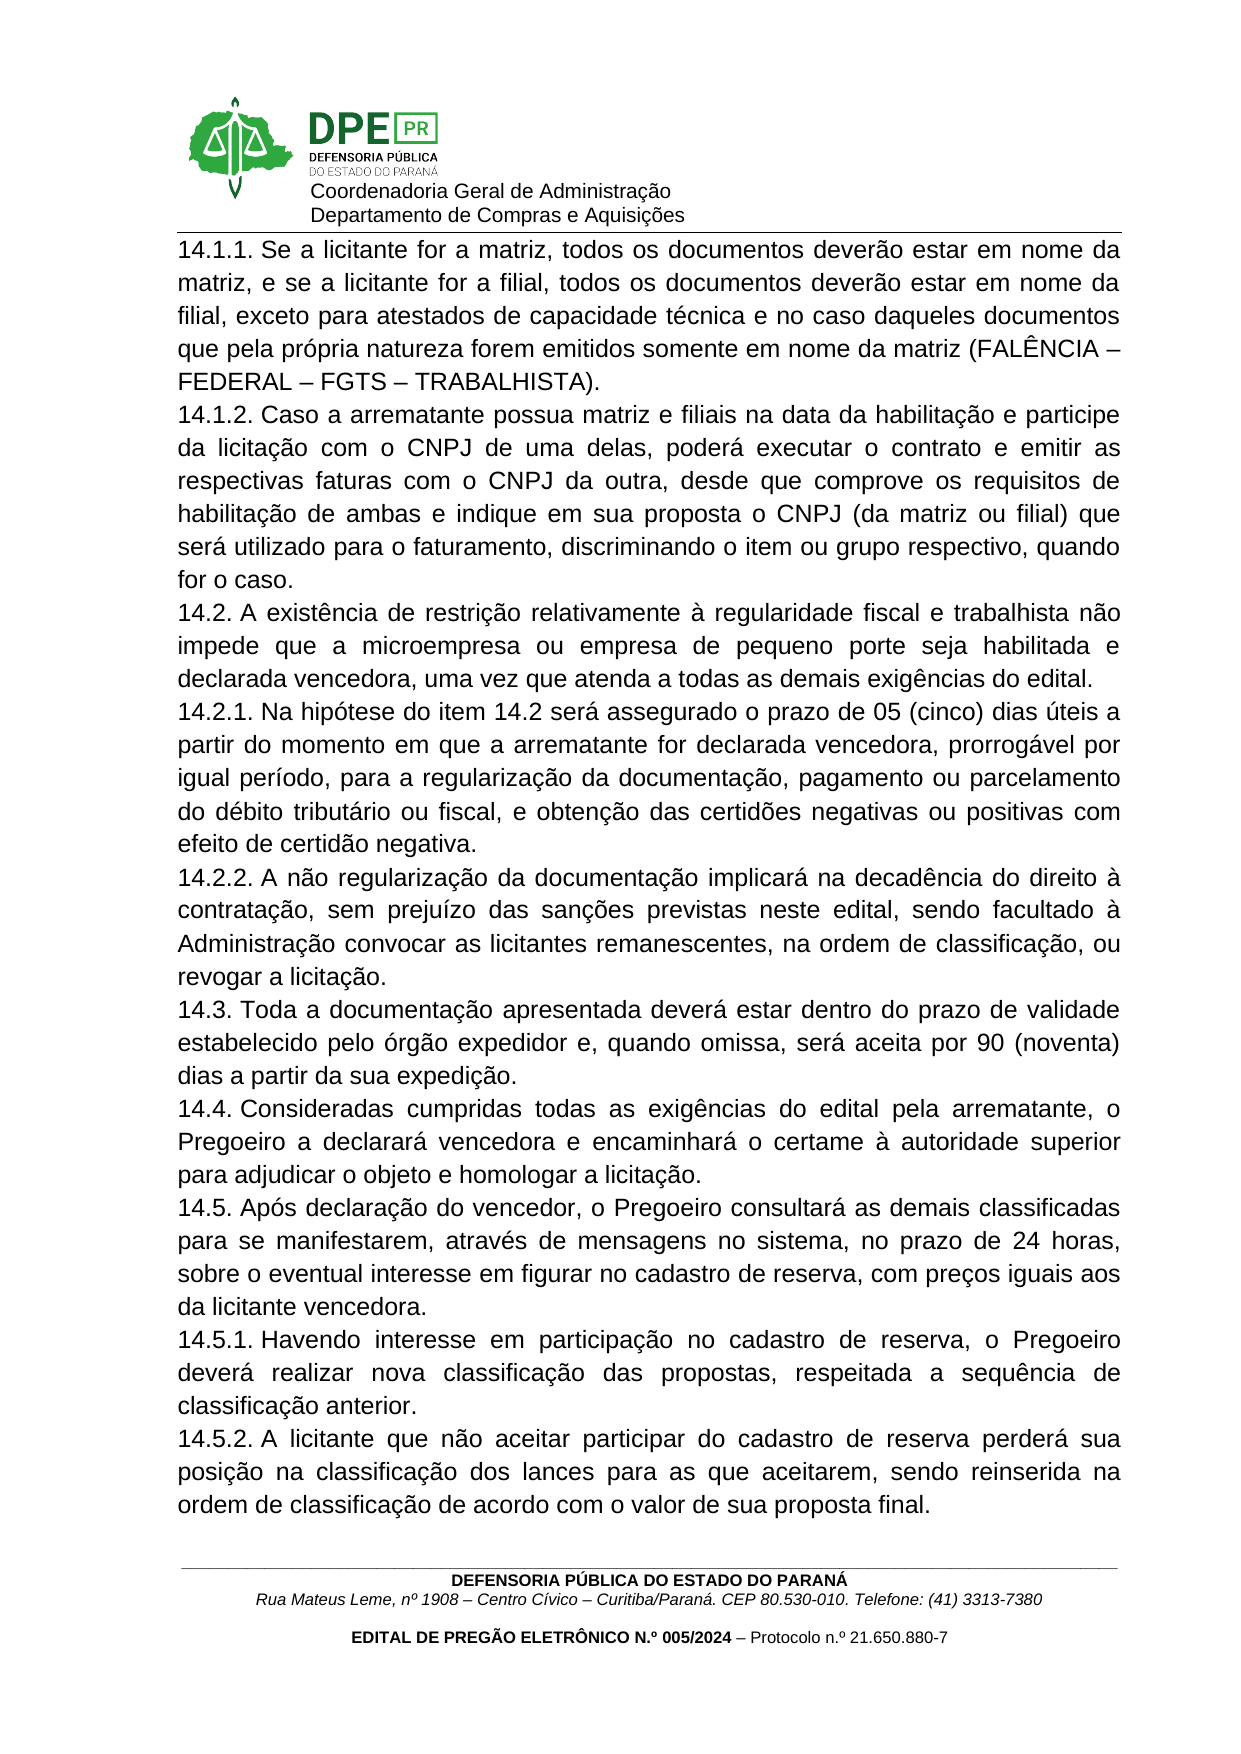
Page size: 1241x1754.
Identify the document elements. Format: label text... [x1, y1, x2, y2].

subtitle Após declaração do vencedor, o Pregoeiro consultará as demais classificadas para se manifestarem, através de mensagens no sistema, no prazo de 24 horas, sobre o eventual interesse em figurar no cadastro de reserva, com preços iguais aos da licitante vencedora. [177, 1193, 1122, 1321]
subtitle A licitante que não aceitar participar do cadastro de reserva perderá sua posição na classificação dos lances para as que aceitarem, sendo reinserida na ordem de classificação de acordo com o valor de sua proposta final. [177, 1424, 1122, 1519]
picture [188, 96, 438, 200]
subtitle Consideradas cumpridas todas as exigências do edital pela arrematante, o Pregoeiro a declarará vencedora e encaminhará o certame à autoridade superior para adjudicar o objeto e homologar a licitação. [177, 1094, 1122, 1188]
subtitle A não regularização da documentação implicará na decadência do direito à contratação, sem prejuízo das sanções previstas neste edital, sendo facultado à Administração convocar as licitantes remanescentes, na ordem de classificação, ou revogar a licitação. [177, 862, 1122, 990]
subtitle Toda a documentação apresentada deverá estar dentro do prazo de validade estabelecido pelo órgão expedidor e, quando omissa, será aceita por 90 (noventa) dias a partir da sua expedição. [177, 994, 1122, 1089]
subtitle A existência de restrição relativamente à regularidade fiscal e trabalhista não impede que a microempresa ou empresa de pequeno porte seja habilitada e declarada vencedora, uma vez que atenda a todas as demais exigências do edital. [177, 598, 1122, 693]
subtitle Havendo interesse em participação no cadastro de reserva, o Pregoeiro deverá realizar nova classificação das propostas, respeitada a sequência de classificação anterior. [177, 1325, 1122, 1419]
subtitle Na hipótese do item 14.2 será assegurado o prazo de 05 (cinco) dias úteis a partir do momento em que a arrematante for declarada vencedora, prorrogável por igual período, para a regularização da documentação, pagamento ou parcelamento do débito tributário ou fiscal, e obtenção das certidões negativas ou positivas com efeito de certidão negativa. [177, 697, 1122, 858]
subtitle Se a licitante for a matriz, todos os documentos deverão estar em nome da matriz, e se a licitante for a filial, todos os documentos deverão estar em nome da filial, exceto para atestados de capacidade técnica e no caso daqueles documentos que pela própria natureza forem emitidos somente em nome da matriz (FALÊNCIA – FEDERAL – FGTS – TRABALHISTA). [177, 235, 1122, 396]
subtitle Caso a arrematante possua matriz e filiais na data da habilitação e participe da licitação com o CNPJ de uma delas, poderá executar o contrato e emitir as respectivas faturas com o CNPJ da outra, desde que comprove os requisitos de habilitação de ambas e indique em sua proposta o CNPJ (da matriz ou filial) que será utilizado para o faturamento, discriminando o item ou grupo respectivo, quando for o caso. [177, 400, 1122, 594]
